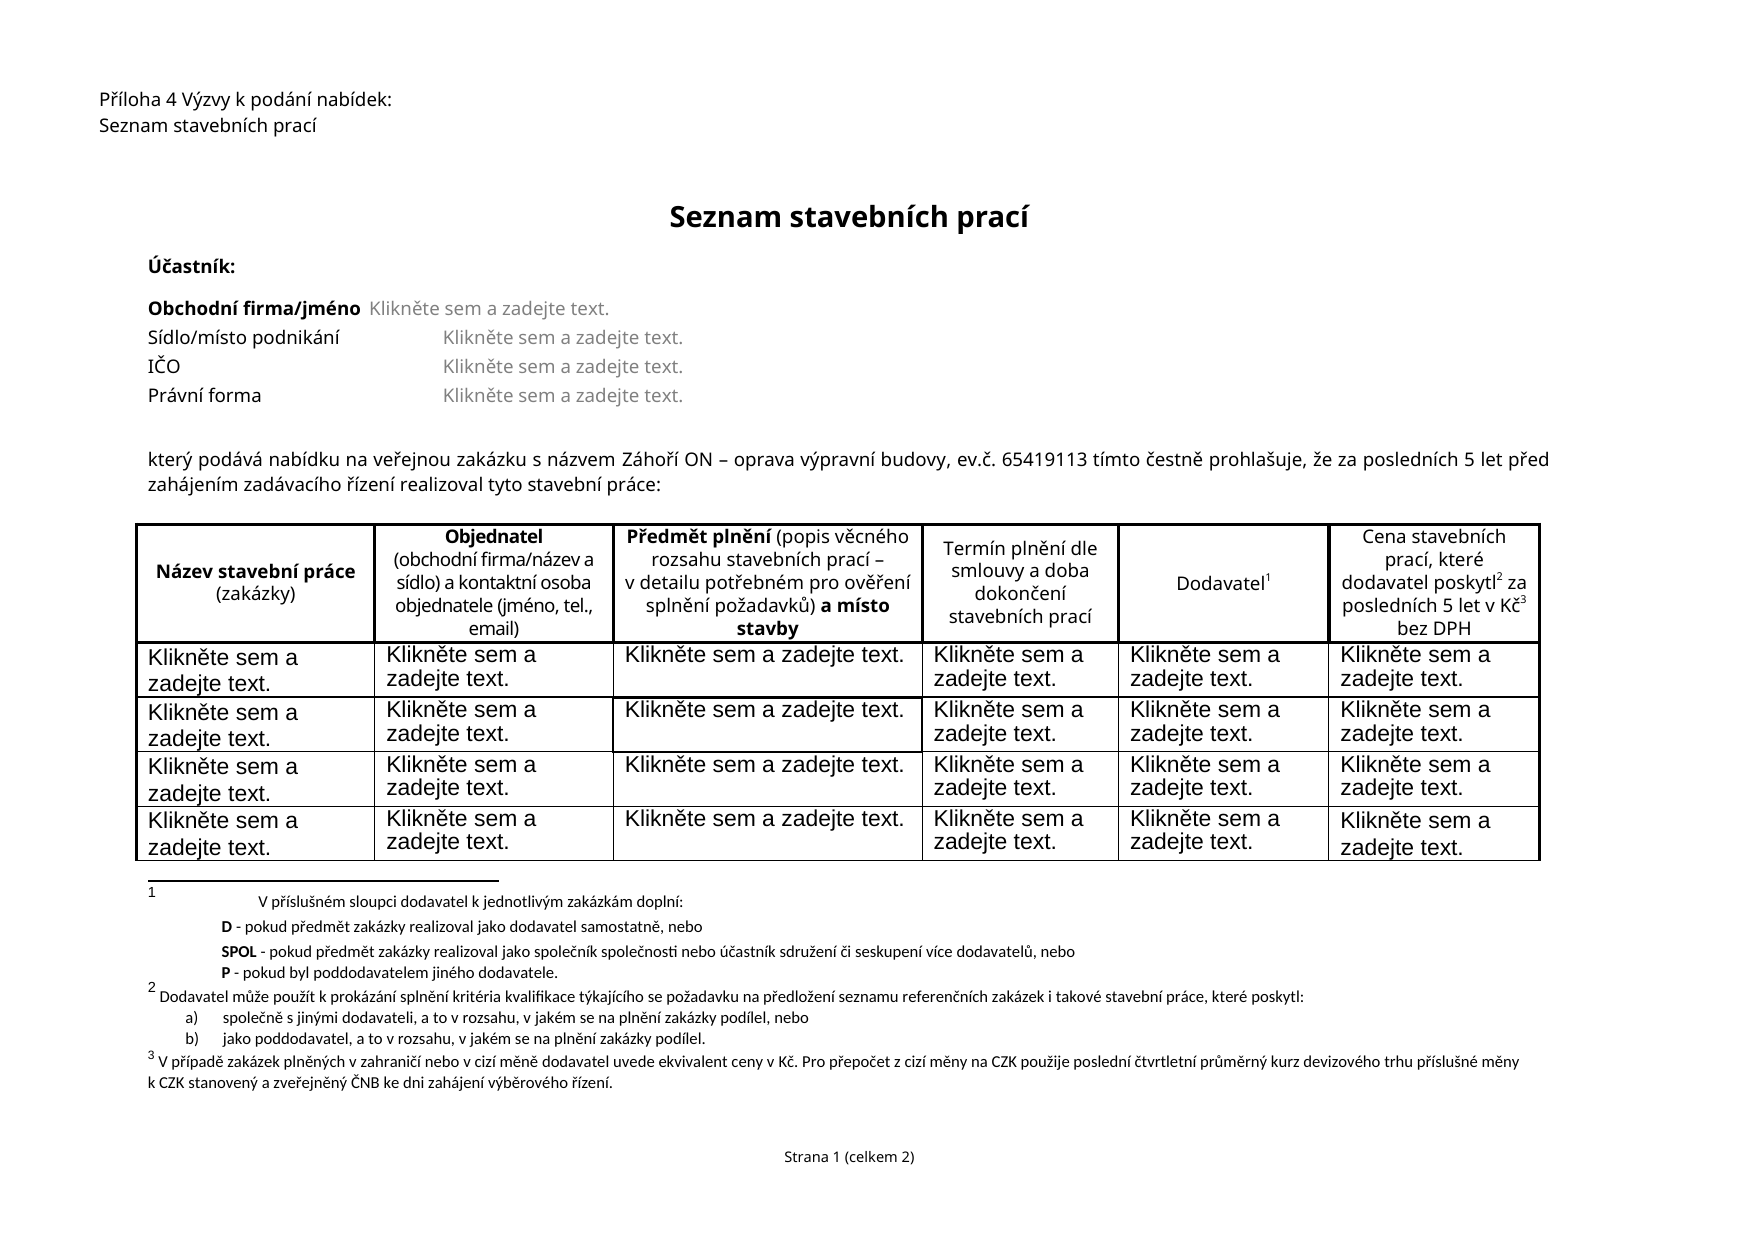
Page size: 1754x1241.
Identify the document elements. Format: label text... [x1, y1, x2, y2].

table_header Předmět plnění (popis věcného rozsahu stavebních prací – v detailu potřebném pro ověření splnění požadavků) a místo stavby [615, 526, 921, 641]
title Seznam stavebních prací [148, 196, 1551, 236]
text Právní forma [148, 379, 1551, 408]
text Obchodní firma/jméno [148, 292, 1551, 321]
text který podává nabídku na veřejnou zakázku s názvem Záhoří ON – oprava výpravní budovy, ev.č. 65419113 tímto čestně prohlašuje, že za posledních 5 let před zahájením zadávacího řízení realizoval tyto stavební práce: [148, 446, 1551, 497]
text Účastník: [148, 249, 1551, 279]
table_header Dodavatel [1120, 526, 1327, 641]
text Sídlo/místo podnikání [148, 321, 1551, 350]
table_header Objednatel (obchodní firma/název a sídlo) a kontaktní osoba objednatele (jméno, tel., email) [376, 526, 612, 641]
text IČO [148, 350, 1551, 379]
table_header Cena stavebních prací, které dodavatel poskytl za posledních 5 let v Kč bez DPH [1331, 526, 1538, 641]
table_header Termín plnění dle smlouvy a doba dokončení stavebních prací [924, 526, 1117, 641]
table_header Název stavební práce (zakázky) [138, 526, 373, 641]
